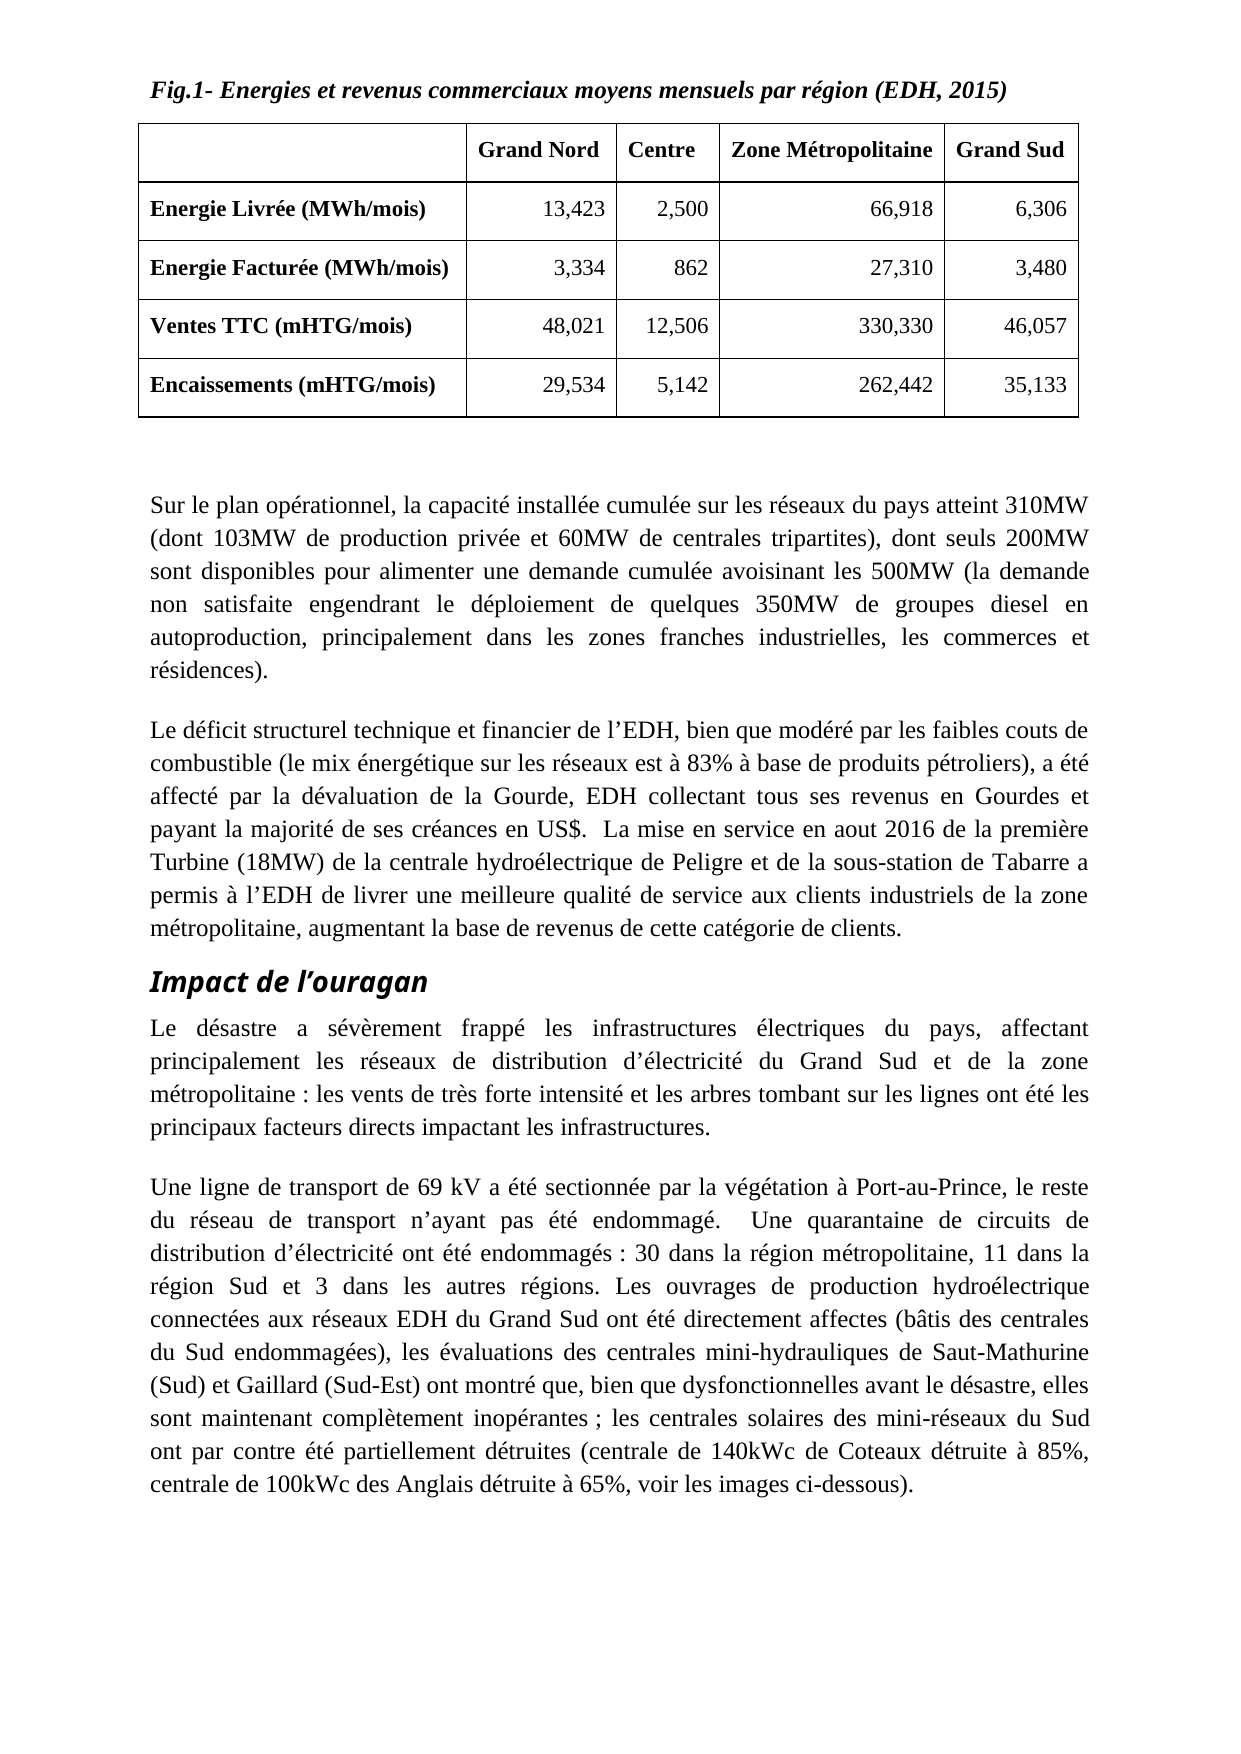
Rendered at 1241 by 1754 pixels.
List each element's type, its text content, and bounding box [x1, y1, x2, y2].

table_cell 35,133 [945, 359, 1078, 416]
table_cell 3,480 [945, 241, 1078, 299]
table_cell Encaissements (mHTG/mois) [139, 359, 466, 416]
table_cell 13,423 [467, 183, 616, 240]
table_cell 29,534 [467, 359, 616, 416]
text Le désastre a sévèrement frappé les infrastructures électriques du pays, affectant principalement les réseaux de distribution d’électricité du Grand Sud et de la zone métropolitaine : les vents de très forte intensité et les arbres tombant sur les lignes ont été les principaux facteurs directs impactant les infrastructures. [150, 1013, 1090, 1141]
text Le déficit structurel technique et financier de l’EDH, bien que modéré par les faibles couts de combustible (le mix énergétique sur les réseaux est à 83% à base de produits pétroliers), a été affecté par la dévaluation de la Gourde, EDH collectant tous ses revenus en Gourdes et payant la majorité de ses créances en US$. La mise en service en aout 2016 de la première Turbine (18MW) de la centrale hydroélectrique de Peligre et de la sous-station de Tabarre a permis à l’EDH de livrer une meilleure qualité de service aux clients industriels de la zone métropolitaine, augmentant la base de revenus de cette catégorie de clients. [150, 715, 1090, 942]
table_header Grand Nord [467, 124, 616, 181]
table_header Centre [617, 124, 719, 181]
table_cell 5,142 [617, 359, 719, 416]
table_cell 27,310 [720, 241, 944, 299]
table_cell 46,057 [945, 300, 1078, 358]
text Sur le plan opérationnel, la capacité installée cumulée sur les réseaux du pays atteint 310MW (dont 103MW de production privée et 60MW de centrales tripartites), dont seuls 200MW sont disponibles pour alimenter une demande cumulée avoisinant les 500MW (la demande non satisfaite engendrant le déploiement de quelques 350MW de groupes diesel en autoproduction, principalement dans les zones franches industrielles, les commerces et résidences). [150, 490, 1090, 684]
table_header Zone Métropolitaine [720, 124, 944, 181]
table_cell 3,334 [467, 241, 616, 299]
table_cell Energie Facturée (MWh/mois) [139, 241, 466, 299]
table_cell 12,506 [617, 300, 719, 358]
table_cell 66,918 [720, 183, 944, 240]
table_header [139, 124, 466, 181]
text Fig.1- Energies et revenus commerciaux moyens mensuels par région (EDH, 2015) [150, 75, 1090, 104]
table_cell Energie Livrée (MWh/mois) [139, 183, 466, 240]
table_cell 6,306 [945, 183, 1078, 240]
table_cell 2,500 [617, 183, 719, 240]
text Une ligne de transport de 69 kV a été sectionnée par la végétation à Port-au-Prince, le reste du réseau de transport n’ayant pas été endommagé. Une quarantaine de circuits de distribution d’électricité ont été endommagés : 30 dans la région métropolitaine, 11 dans la région Sud et 3 dans les autres régions. Les ouvrages de production hydroélectrique connectées aux réseaux EDH du Grand Sud ont été directement affectes (bâtis des centrales du Sud endommagées), les évaluations des centrales mini-hydrauliques de Saut-Mathurine (Sud) et Gaillard (Sud-Est) ont montré que, bien que dysfonctionnelles avant le désastre, elles sont maintenant complètement inopérantes ; les centrales solaires des mini-réseaux du Sud ont par contre été partiellement détruites (centrale de 140kWc de Coteaux détruite à 85%, centrale de 100kWc des Anglais détruite à 65%, voir les images ci-dessous). [150, 1172, 1090, 1498]
table_cell 48,021 [467, 300, 616, 358]
table_cell 262,442 [720, 359, 944, 416]
table_cell 862 [617, 241, 719, 299]
text Impact de l’ouragan [150, 961, 1090, 1001]
table_header Grand Sud [945, 124, 1078, 181]
table_cell Ventes TTC (mHTG/mois) [139, 300, 466, 358]
table_cell 330,330 [720, 300, 944, 358]
